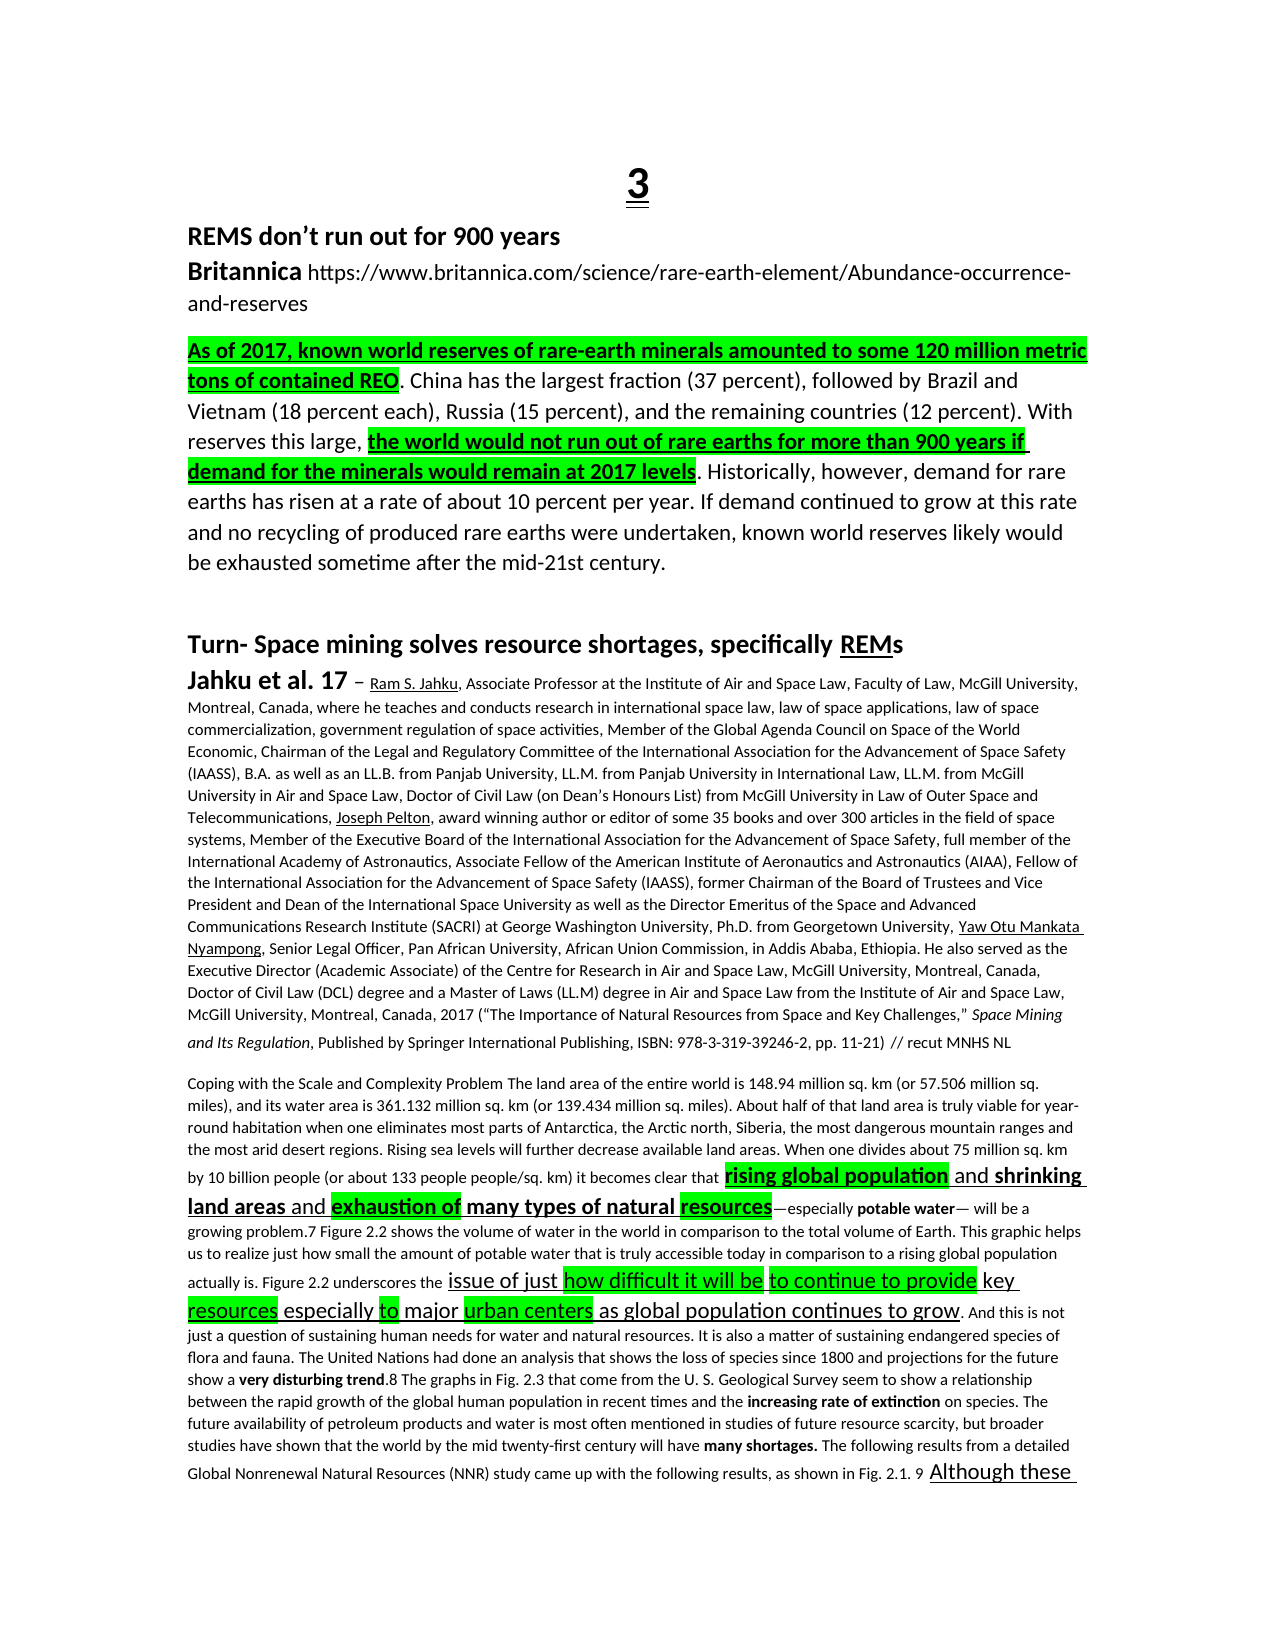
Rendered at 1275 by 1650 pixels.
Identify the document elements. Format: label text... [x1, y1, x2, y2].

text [187, 1073, 1087, 1485]
text Jahku et al. 17 – Ram S. Jahku, Associate Professor at the Institute of Air and Space Law, Faculty of Law, McGill University, Montreal, Canada, where he teaches and conducts research in international space law, law of space applications, law of space commercialization, government regulation of space activities, Member of the Global Agenda Council on Space of the World Economic, Chairman of the Legal and Regulatory Committee of the International Association for the Advancement of Space Safety (IAASS), B.A. as well as an LL.B. from Panjab University, LL.M. from Panjab University in International Law, LL.M. from McGill University in Air and Space Law, Doctor of Civil Law (on Dean’s Honours List) from McGill University in Law of Outer Space and Telecommunications, Joseph Pelton, award winning author or editor of some 35 books and over 300 articles in the field of space systems, Member of the Executive Board of the International Association for the Advancement of Space Safety, full member of the International Academy of Astronautics, Associate Fellow of the American Institute of Aeronautics and Astronautics (AIAA), Fellow of the International Association for the Advancement of Space Safety (IAASS), former Chairman of the Board of Trustees and Vice President and Dean of the International Space University as well as the Director Emeritus of the Space and Advanced Communications Research Institute (SACRI) at George Washington University, Ph.D. from Georgetown University, Yaw Otu Mankata Nyampong, Senior Legal Officer, Pan African University, African Union Commission, in Addis Ababa, Ethiopia. He also served as the Executive Director (Academic Associate) of the Centre for Research in Air and Space Law, McGill University, Montreal, Canada, Doctor of Civil Law (DCL) degree and a Master of Laws (LL.M) degree in Air and Space Law from the Institute of Air and Space Law, McGill University, Montreal, Canada, 2017 (“The Importance of Natural Resources from Space and Key Challenges,” Space Mining and Its Regulation, Published by Springer International Publishing, ISBN: 978-3-319-39246-2, pp. 11-21) // recut MNHS NL [187, 663, 1087, 1054]
subtitle Turn- Space mining solves resource shortages, specifically REMs [187, 628, 1087, 661]
subtitle 3 [187, 154, 1087, 210]
text As of 2017, known world reserves of rare-earth minerals amounted to some 120 million metric tons of contained REO. China has the largest fraction (37 percent), followed by Brazil and Vietnam (18 percent each), Russia (15 percent), and the remaining countries (12 percent). With reserves this large, the world would not run out of rare earths for more than 900 years if demand for the minerals would remain at 2017 levels. Historically, however, demand for rare earths has risen at a rate of about 10 percent per year. If demand continued to grow at this rate and no recycling of produced rare earths were undertaken, known world reserves likely would be exhausted sometime after the mid-21st century. [187, 362, 1087, 576]
subtitle REMS don’t run out for 900 years [187, 219, 1087, 252]
text Britannica https://www.britannica.com/science/rare-earth-element/Abundance-occurrence-and-reserves [187, 254, 1087, 317]
